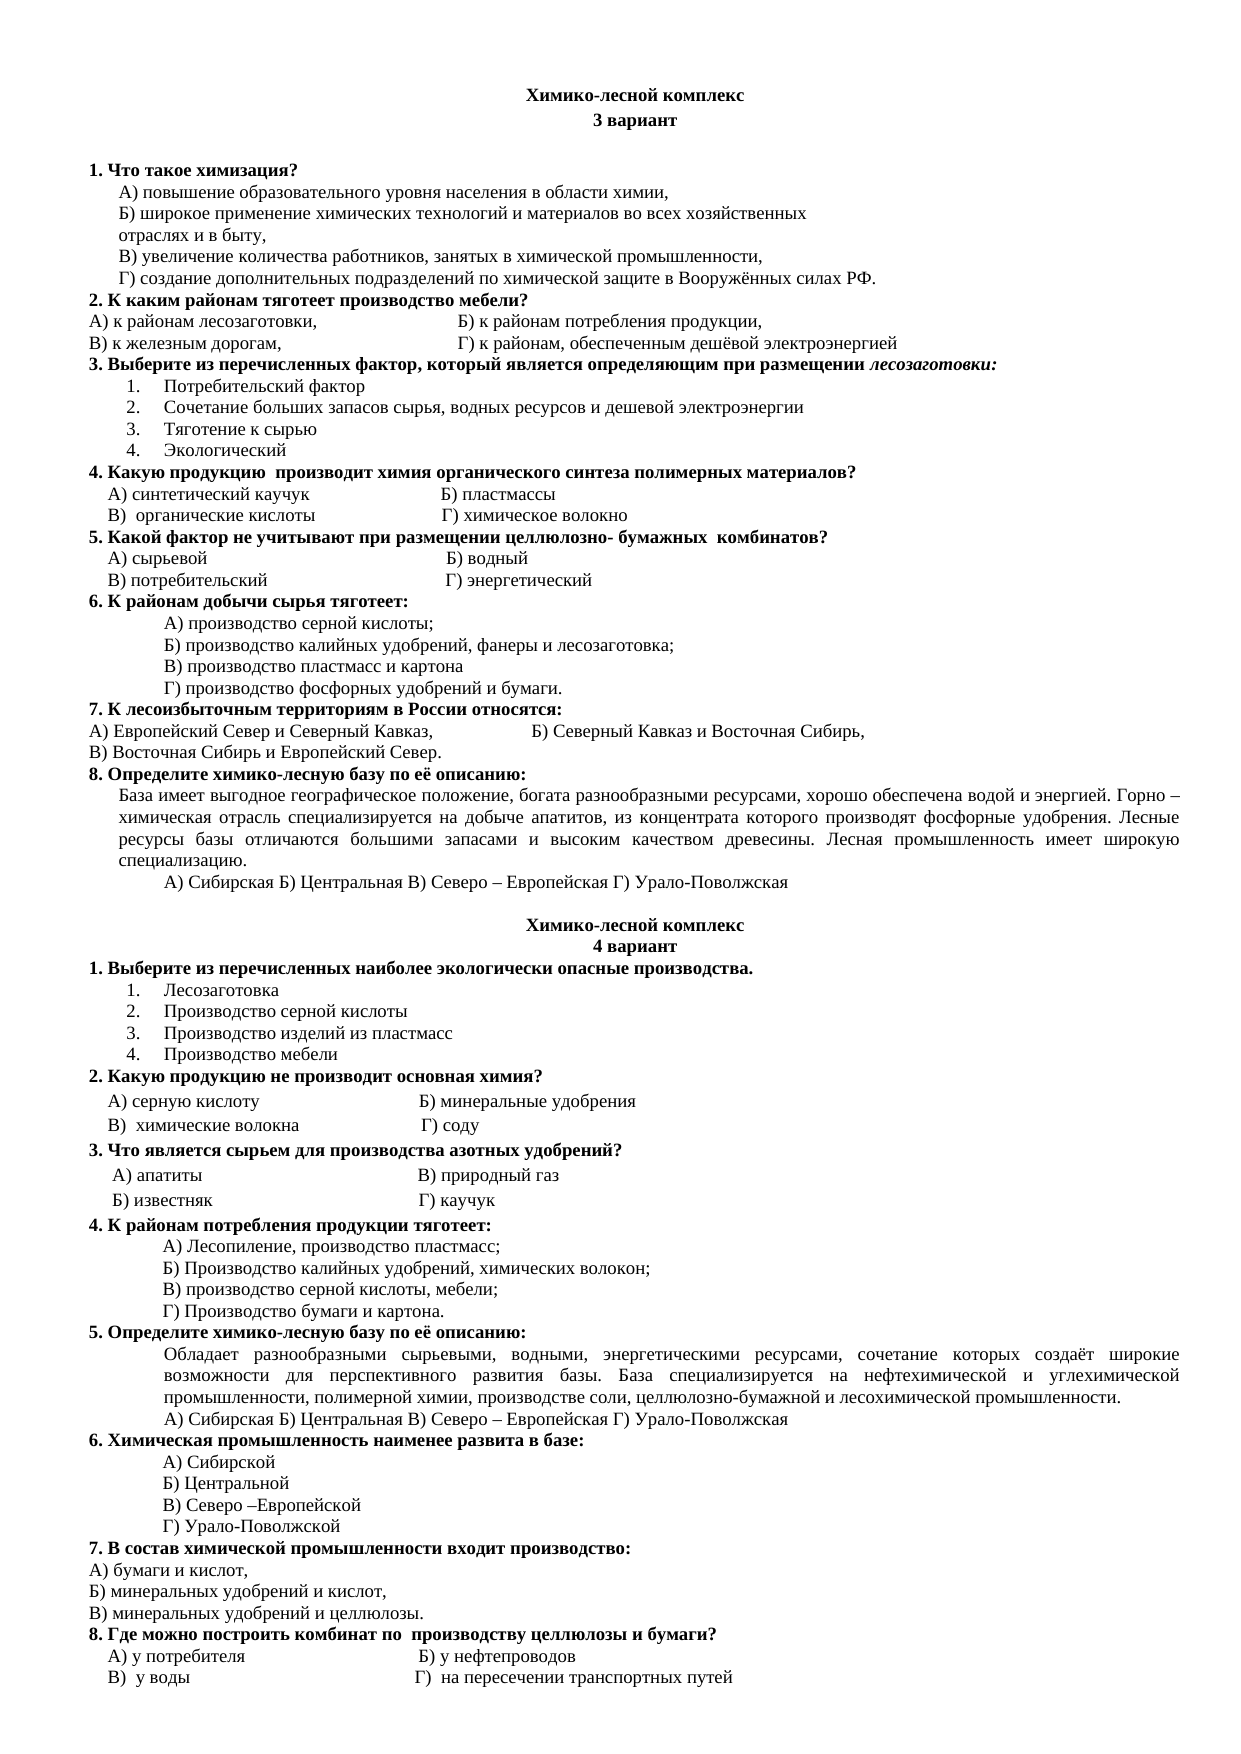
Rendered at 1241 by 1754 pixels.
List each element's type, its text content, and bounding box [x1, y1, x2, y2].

text 7. В состав химической промышленности входит производство: [89, 1537, 1181, 1558]
text 5. Какой фактор не учитывают при размещении целлюлозно- бумажных комбинатов? [89, 526, 1181, 547]
text 3. Что является сырьем для производства азотных удобрений? [89, 1139, 1181, 1161]
text Г) Производство бумаги и картона. [162, 1300, 1181, 1321]
text 1. Что такое химизация? [89, 156, 1181, 181]
list Б) производство калийных удобрений, фанеры и лесозаготовка; [164, 633, 1181, 655]
list Производство мебели [126, 1043, 1181, 1065]
list Сочетание больших запасов сырья, водных ресурсов и дешевой электроэнергии [126, 396, 1181, 418]
text А) бумаги и кислот, [89, 1558, 1181, 1580]
text 6. К районам добычи сырья тяготеет: [89, 590, 1181, 612]
text 8. Определите химико-лесную базу по её описанию: [89, 763, 1181, 784]
list А) Сибирская Б) Центральная В) Северо – Европейская Г) Урало-Поволжская [164, 871, 1181, 892]
text Г) создание дополнительных подразделений по химической защите в Вооружённых силах РФ. [89, 267, 1181, 288]
text 4 вариант [89, 935, 1181, 957]
text Б) минеральных удобрений и кислот, [89, 1580, 1181, 1602]
text В) Северо –Европейской [162, 1494, 1181, 1515]
text А) сырьевой Б) водный [89, 547, 1181, 569]
text А) Лесопиление, производство пластмасс; [162, 1235, 1181, 1257]
list База имеет выгодное географическое положение, богата разнообразными ресурсами, хорошо обеспечена водой и энергией. Горно – химическая отрасль специализируется на добыче апатитов, из концентрата которого производят фосфорные удобрения. Лесные ресурсы базы отличаются большими запасами и высоким качеством древесины. Лесная промышленность имеет широкую специализацию. [118, 784, 1181, 871]
list А) производство серной кислоты; [164, 612, 1181, 633]
list Лесозаготовка [126, 978, 1181, 1000]
text 7. К лесоизбыточным территориям в России относятся: [89, 698, 1181, 720]
text А) Европейский Север и Северный Кавказ, Б) Северный Кавказ и Восточная Сибирь, [89, 720, 1181, 741]
text В) у воды Г) на пересечении транспортных путей [89, 1666, 1181, 1688]
text А) синтетический каучук Б) пластмассы [89, 482, 1181, 504]
text Г) Урало-Поволжской [162, 1515, 1181, 1537]
list Потребительский фактор [126, 375, 1181, 396]
text 4. К районам потребления продукции тяготеет: [89, 1213, 1181, 1235]
text Химико-лесной комплекс [89, 914, 1181, 935]
text 4. Какую продукцию производит химия органического синтеза полимерных материалов? [89, 461, 1181, 482]
text 5. Определите химико-лесную базу по её описанию: [89, 1321, 1181, 1343]
text А) у потребителя Б) у нефтепроводов [89, 1645, 1181, 1666]
list Экологический [126, 439, 1181, 461]
text 8. Где можно построить комбинат по производству целлюлозы и бумаги? [89, 1623, 1181, 1645]
text В) потребительский Г) энергетический [89, 569, 1181, 590]
text В) к железным дорогам, Г) к районам, обеспеченным дешёвой электроэнергией [89, 332, 1181, 353]
text 3 вариант [89, 106, 1181, 131]
list Производство серной кислоты [126, 1000, 1181, 1022]
text В) органические кислоты Г) химическое волокно [89, 504, 1181, 526]
text отраслях и в быту, [89, 224, 1181, 245]
list Обладает разнообразными сырьевыми, водными, энергетическими ресурсами, сочетание которых создаёт широкие возможности для перспективного развития базы. База специализируется на нефтехимической и углехимической промышленности, полимерной химии, производстве соли, целлюлозно-бумажной и лесохимической промышленности. [164, 1343, 1181, 1407]
text Б) известняк Г) каучук [89, 1189, 1181, 1210]
text Б) Производство калийных удобрений, химических волокон; [162, 1257, 1181, 1278]
text Б) широкое применение химических технологий и материалов во всех хозяйственных [89, 202, 1181, 224]
text А) серную кислоту Б) минеральные удобрения [89, 1089, 1181, 1111]
text В) увеличение количества работников, занятых в химической промышленности, [89, 245, 1181, 267]
text А) к районам лесозаготовки, Б) к районам потребления продукции, [89, 310, 1181, 332]
text А) Сибирской [162, 1451, 1181, 1472]
text 2. К каким районам тяготеет производство мебели? [89, 288, 1181, 310]
text 6. Химическая промышленность наименее развита в базе: [89, 1429, 1181, 1451]
text Б) Центральной [162, 1472, 1181, 1494]
text 2. Какую продукцию не производит основная химия? [89, 1065, 1181, 1086]
text В) химические волокна Г) соду [89, 1114, 1181, 1136]
text В) производство серной кислоты, мебели; [162, 1278, 1181, 1300]
list Производство изделий из пластмасс [126, 1022, 1181, 1043]
list А) Сибирская Б) Центральная В) Северо – Европейская Г) Урало-Поволжская [164, 1407, 1181, 1429]
text Химико-лесной комплекс [89, 81, 1181, 106]
list Тяготение к сырью [126, 418, 1181, 439]
text 3. Выберите из перечисленных фактор, который является определяющим при размещении лесозаготовки: [89, 353, 1181, 375]
list Г) производство фосфорных удобрений и бумаги. [164, 677, 1181, 698]
text В) минеральных удобрений и целлюлозы. [89, 1602, 1181, 1623]
text В) Восточная Сибирь и Европейский Север. [89, 741, 1181, 763]
text А) повышение образовательного уровня населения в области химии, [89, 181, 1181, 202]
list В) производство пластмасс и картона [164, 655, 1181, 677]
text А) апатиты В) природный газ [89, 1164, 1181, 1185]
text 1. Выберите из перечисленных наиболее экологически опасные производства. [89, 957, 1181, 978]
